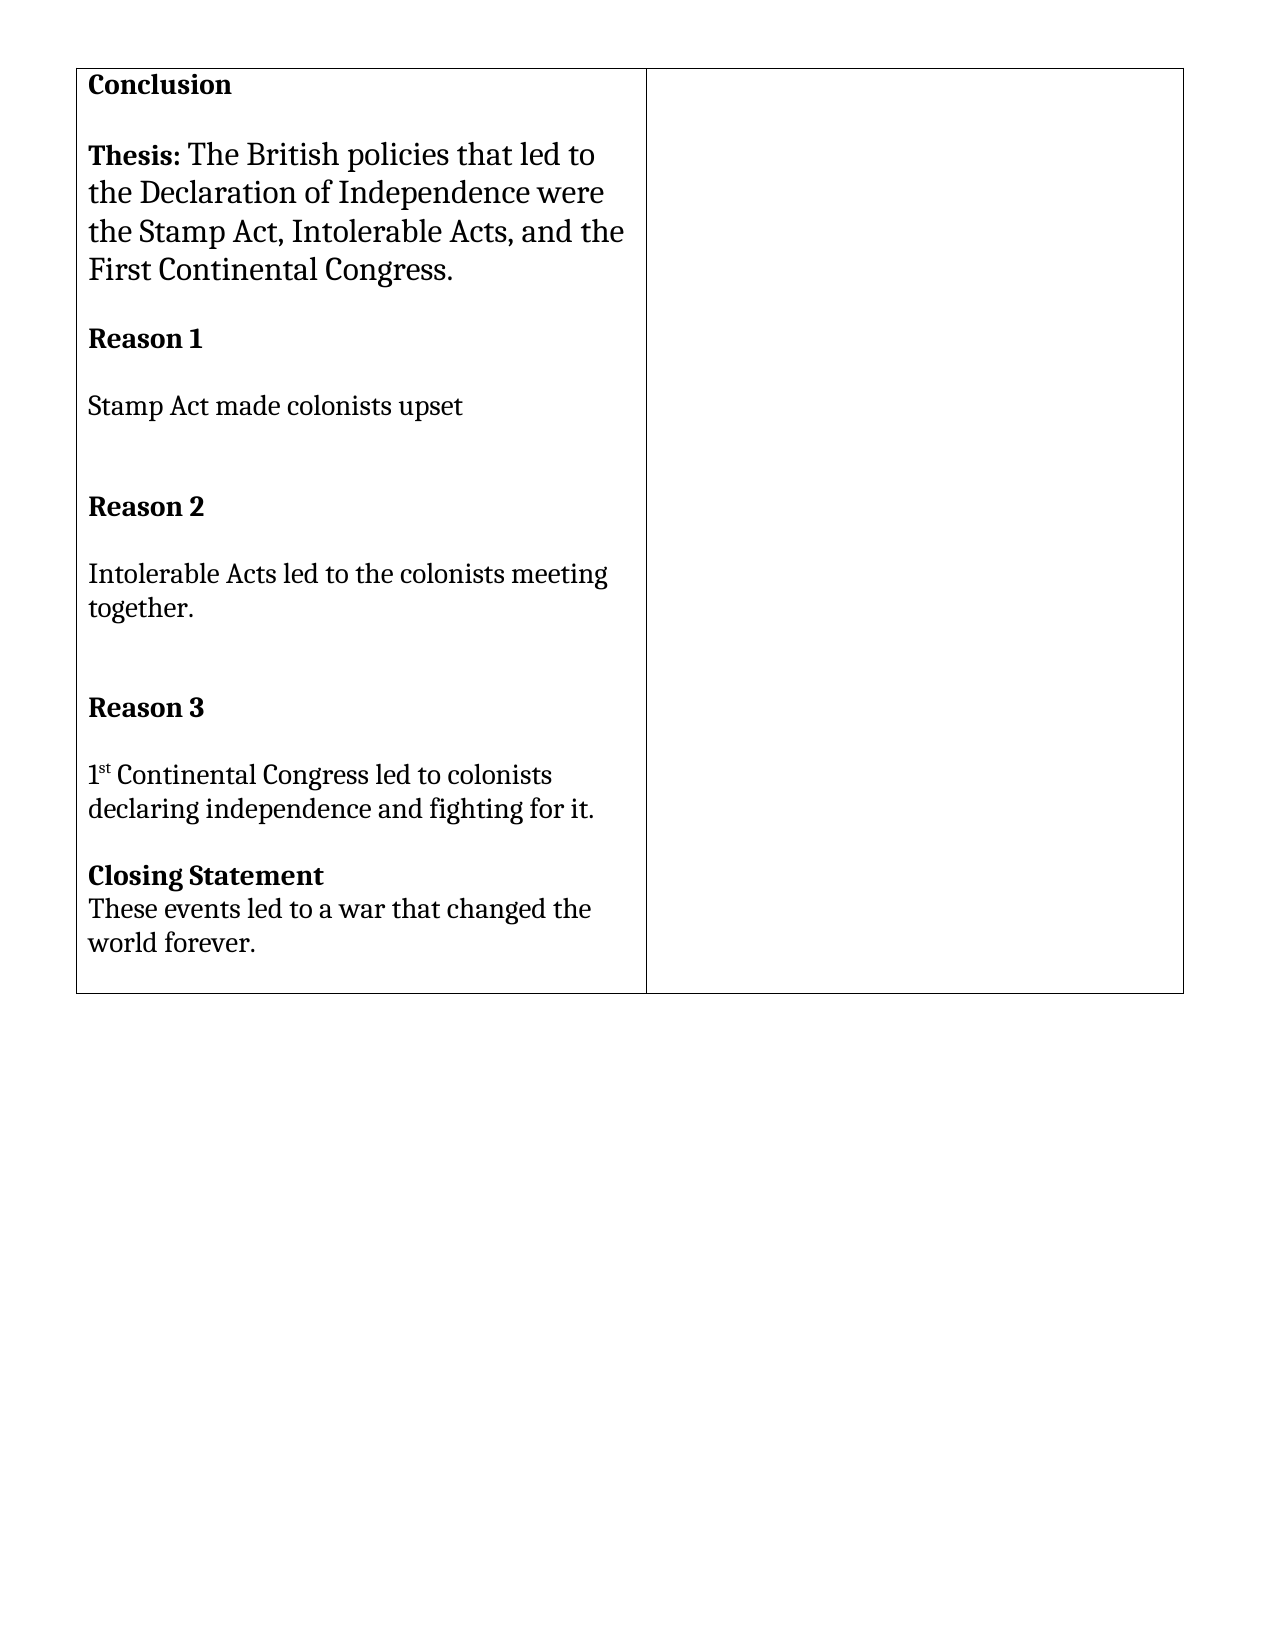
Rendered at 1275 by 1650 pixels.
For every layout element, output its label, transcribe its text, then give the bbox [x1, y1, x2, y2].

table_cell Conclusion Thesis: The British policies that led to the Declaration of Independence were the Stamp Act, Intolerable Acts, and the First Continental Congress. Reason 1 Stamp Act made colonists upset Reason 2 Intolerable Acts led to the colonists meeting together. Reason 3 1st Continental Congress led to colonists declaring independence and fighting for it. Closing Statement These events led to a war that changed the world forever. [77, 69, 646, 993]
table_cell [647, 69, 1183, 993]
